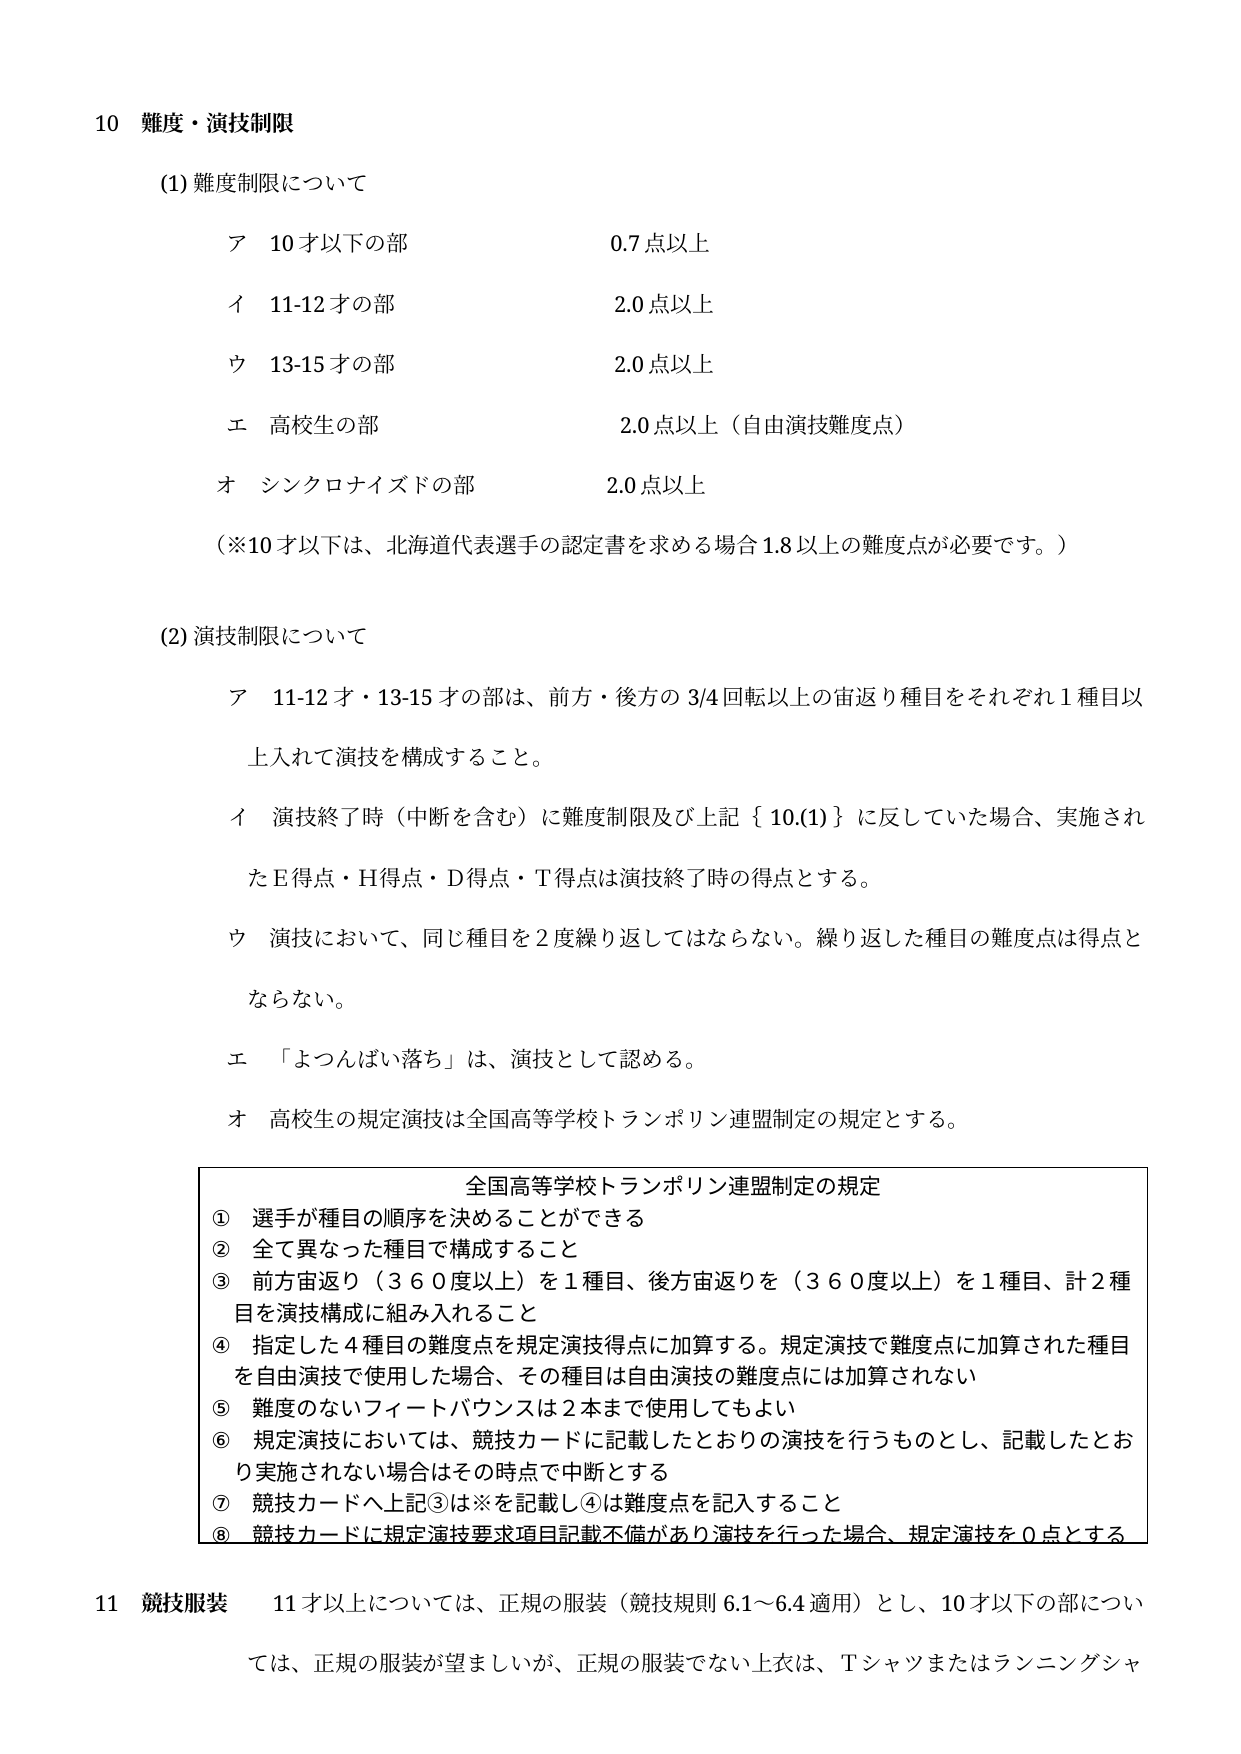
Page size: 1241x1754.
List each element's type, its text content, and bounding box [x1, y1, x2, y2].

text イ 演技終了時（中断を含む）に難度制限及び上記｛ 10.(1) ｝に反していた場合、実施されたＥ得点・Ｈ得点・Ｄ得点・Ｔ得点は演技終了時の得点とする。 [94, 786, 1146, 907]
text エ 「よつんばい落ち」は、演技として認める。 [94, 1028, 1146, 1088]
text (1) 難度制限について [94, 152, 1146, 212]
text ウ 演技において、同じ種目を２度繰り返してはならない。繰り返した種目の難度点は得点とならない。 [94, 907, 1146, 1028]
text ア 11-12才・13-15才の部は、前方・後方の3/4回転以上の宙返り種目をそれぞれ１種目以上入れて演技を構成すること。 [94, 665, 1146, 786]
text ア 10才以下の部 0.7点以上 [94, 212, 1146, 273]
text （※10才以下は、北海道代表選手の認定書を求める場合1.8以上の難度点が必要です。） [94, 514, 1146, 575]
text ウ 13-15才の部 2.0点以上 [94, 333, 1146, 393]
text (2) 演技制限について [94, 605, 1146, 665]
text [94, 1572, 1146, 1692]
text オ シンクロナイズドの部 2.0点以上 [94, 454, 1146, 514]
text イ 11-12才の部 2.0点以上 [94, 273, 1146, 333]
text オ 高校生の規定演技は全国高等学校トランポリン連盟制定の規定とする。 [94, 1088, 1146, 1149]
text エ 高校生の部 2.0点以上（自由演技難度点） [94, 393, 1146, 454]
text 10 難度・演技制限 [94, 91, 1146, 152]
